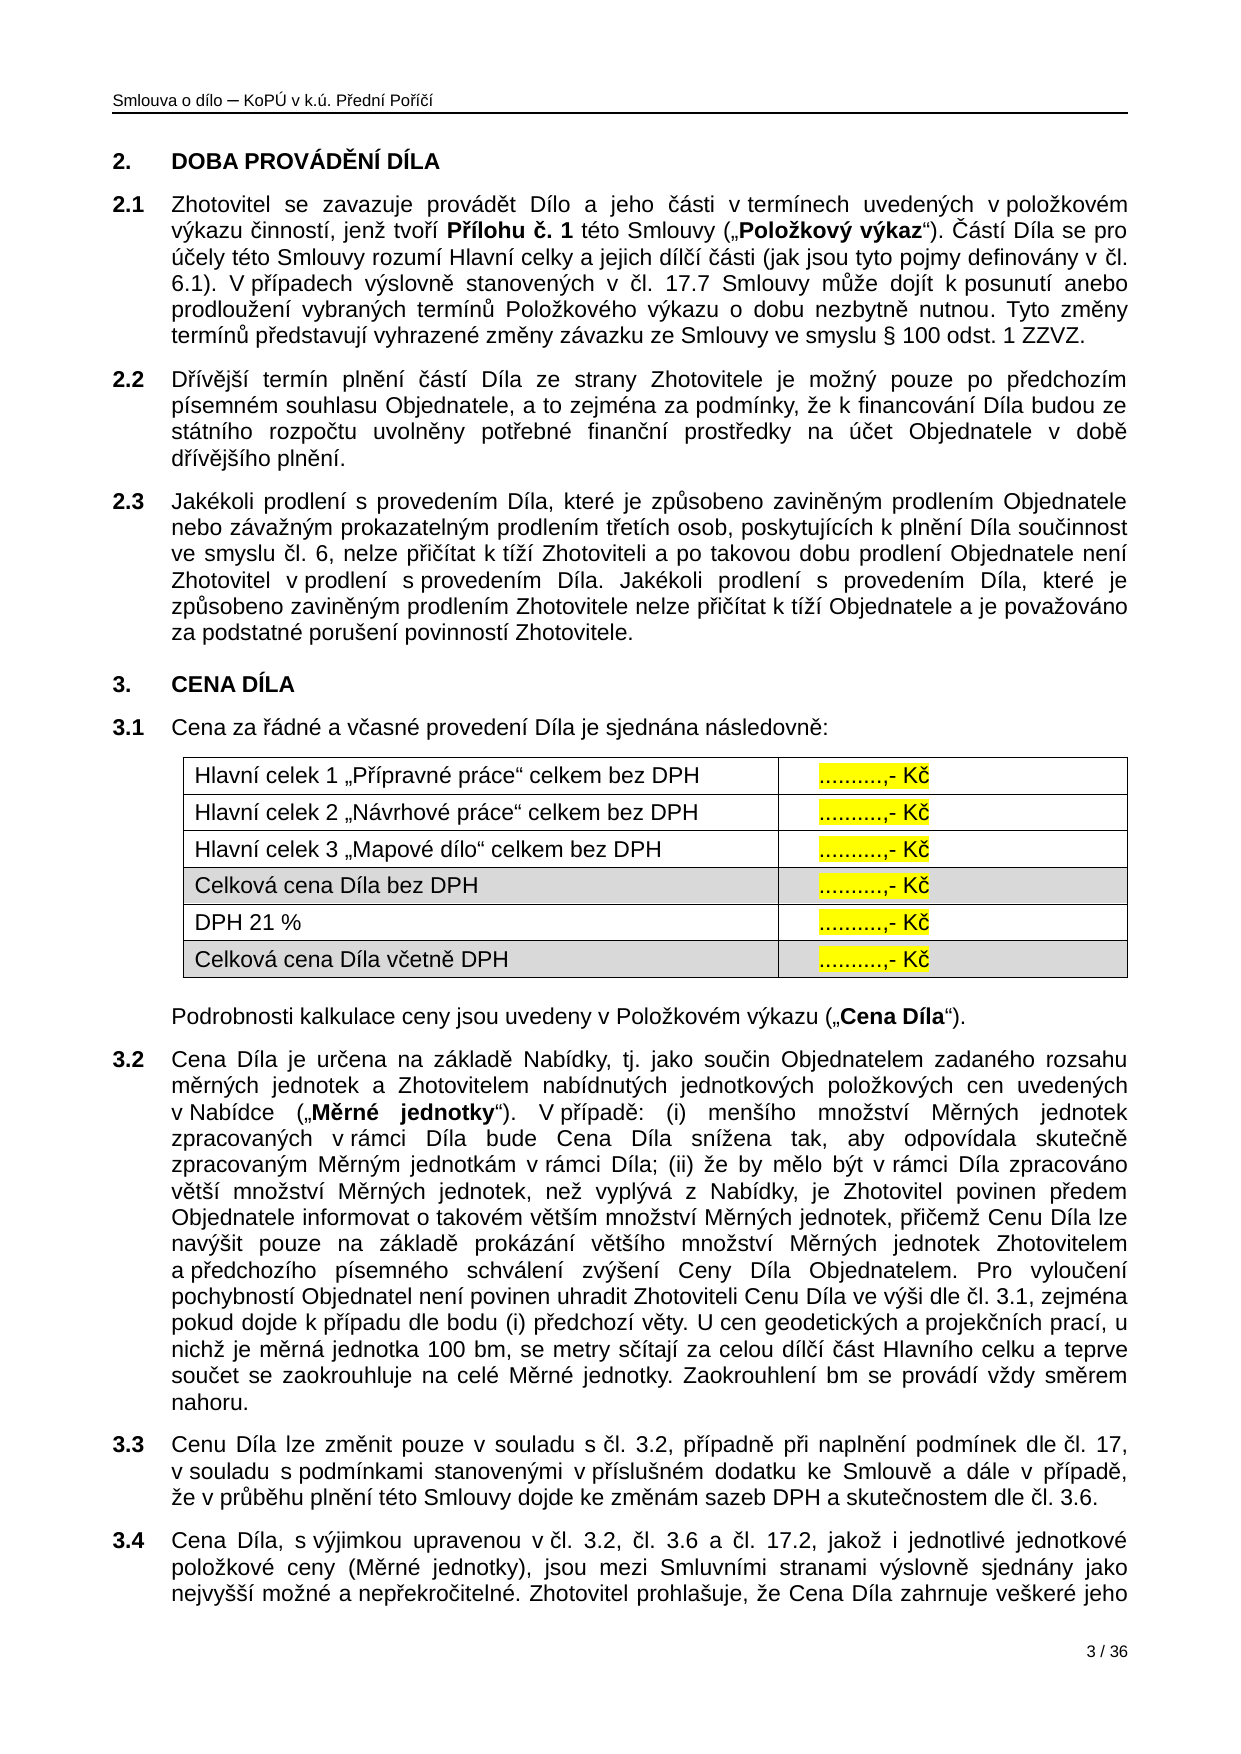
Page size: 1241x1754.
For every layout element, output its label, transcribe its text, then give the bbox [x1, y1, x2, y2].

table_header Hlavní celek 1 „Přípravné práce“ celkem bez DPH [184, 758, 778, 793]
table_cell ..........,- Kč [779, 868, 1127, 903]
table_cell Celková cena Díla bez DPH [184, 868, 778, 903]
text Cenu Díla lze změnit pouze v souladu s čl. 3.2, případně při naplnění podmínek dle čl. 17, v souladu s podmínkami stanovenými v příslušném dodatku ke Smlouvě a dále v případě, že v průběhu plnění této Smlouvy dojde ke změnám sazeb DPH a skutečnostem dle čl. 3.6. [112, 1431, 1128, 1511]
text Jakékoli prodlení s provedením Díla, které je způsobeno zaviněným prodlením Objednatele nebo závažným prokazatelným prodlením třetích osob, poskytujících k plnění Díla součinnost ve smyslu čl. 6, nelze přičítat k tíží Zhotoviteli a po takovou dobu prodlení Objednatele není Zhotovitel v prodlení s provedením Díla. Jakékoli prodlení s provedením Díla, které je způsobeno zaviněným prodlením Zhotovitele nelze přičítat k tíží Objednatele a je považováno za podstatné porušení povinností Zhotovitele. [112, 488, 1128, 646]
table_header ..........,- Kč [779, 758, 1127, 793]
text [112, 1527, 1128, 1606]
table_cell Hlavní celek 3 „Mapové dílo“ celkem bez DPH [184, 831, 778, 867]
table_cell ..........,- Kč [779, 941, 1127, 977]
table_cell ..........,- Kč [779, 831, 1127, 867]
text Doba PROVÁDĚNÍ díla [112, 148, 1128, 174]
table_cell Hlavní celek 2 „Návrhové práce“ celkem bez DPH [184, 795, 778, 830]
list Podrobnosti kalkulace ceny jsou uvedeny v Položkovém výkazu („Cena Díla“). [171, 1003, 1128, 1029]
text Dřívější termín plnění částí Díla ze strany Zhotovitele je možný pouze po předchozím písemném souhlasu Objednatele, a to zejména za podmínky, že k financování Díla budou ze státního rozpočtu uvolněny potřebné finanční prostředky na účet Objednatele v době dřívějšího plnění. [112, 366, 1128, 471]
text Cena díla [112, 671, 1128, 697]
table_cell Celková cena Díla včetně DPH [184, 941, 778, 977]
table_cell ..........,- Kč [779, 795, 1127, 830]
table_cell DPH 21 % [184, 905, 778, 940]
table_cell ..........,- Kč [779, 905, 1127, 940]
text Cena za řádné a včasné provedení Díla je sjednána následovně: [112, 714, 1128, 740]
text Cena Díla je určena na základě Nabídky, tj. jako součin Objednatelem zadaného rozsahu měrných jednotek a Zhotovitelem nabídnutých jednotkových položkových cen uvedených v Nabídce („Měrné jednotky“). V případě: (i) menšího množství Měrných jednotek zpracovaných v rámci Díla bude Cena Díla snížena tak, aby odpovídala skutečně zpracovaným Měrným jednotkám v rámci Díla; (ii) že by mělo být v rámci Díla zpracováno větší množství Měrných jednotek, než vyplývá z Nabídky, je Zhotovitel povinen předem Objednatele informovat o takovém větším množství Měrných jednotek, přičemž Cenu Díla lze navýšit pouze na základě prokázání většího množství Měrných jednotek Zhotovitelem a předchozího písemného schválení zvýšení Ceny Díla Objednatelem. Pro vyloučení pochybností Objednatel není povinen uhradit Zhotoviteli Cenu Díla ve výši dle čl. 3.1, zejména pokud dojde k případu dle bodu (i) předchozí věty. U cen geodetických a projekčních prací, u nichž je měrná jednotka 100 bm, se metry sčítají za celou dílčí část Hlavního celku a teprve součet se zaokrouhluje na celé Měrné jednotky. Zaokrouhlení bm se provádí vždy směrem nahoru. [112, 1046, 1128, 1415]
text Zhotovitel se zavazuje provádět Dílo a jeho části v termínech uvedených v položkovém výkazu činností, jenž tvoří Přílohu č. 1 této Smlouvy („Položkový výkaz“). Částí Díla se pro účely této Smlouvy rozumí Hlavní celky a jejich dílčí části (jak jsou tyto pojmy definovány v čl. 6.1). V případech výslovně stanovených v čl. 17.7 Smlouvy může dojít k posunutí anebo prodloužení vybraných termínů Položkového výkazu o dobu nezbytně nutnou. Tyto změny termínů představují vyhrazené změny závazku ze Smlouvy ve smyslu § 100 odst. 1 ZZVZ. [112, 191, 1128, 349]
